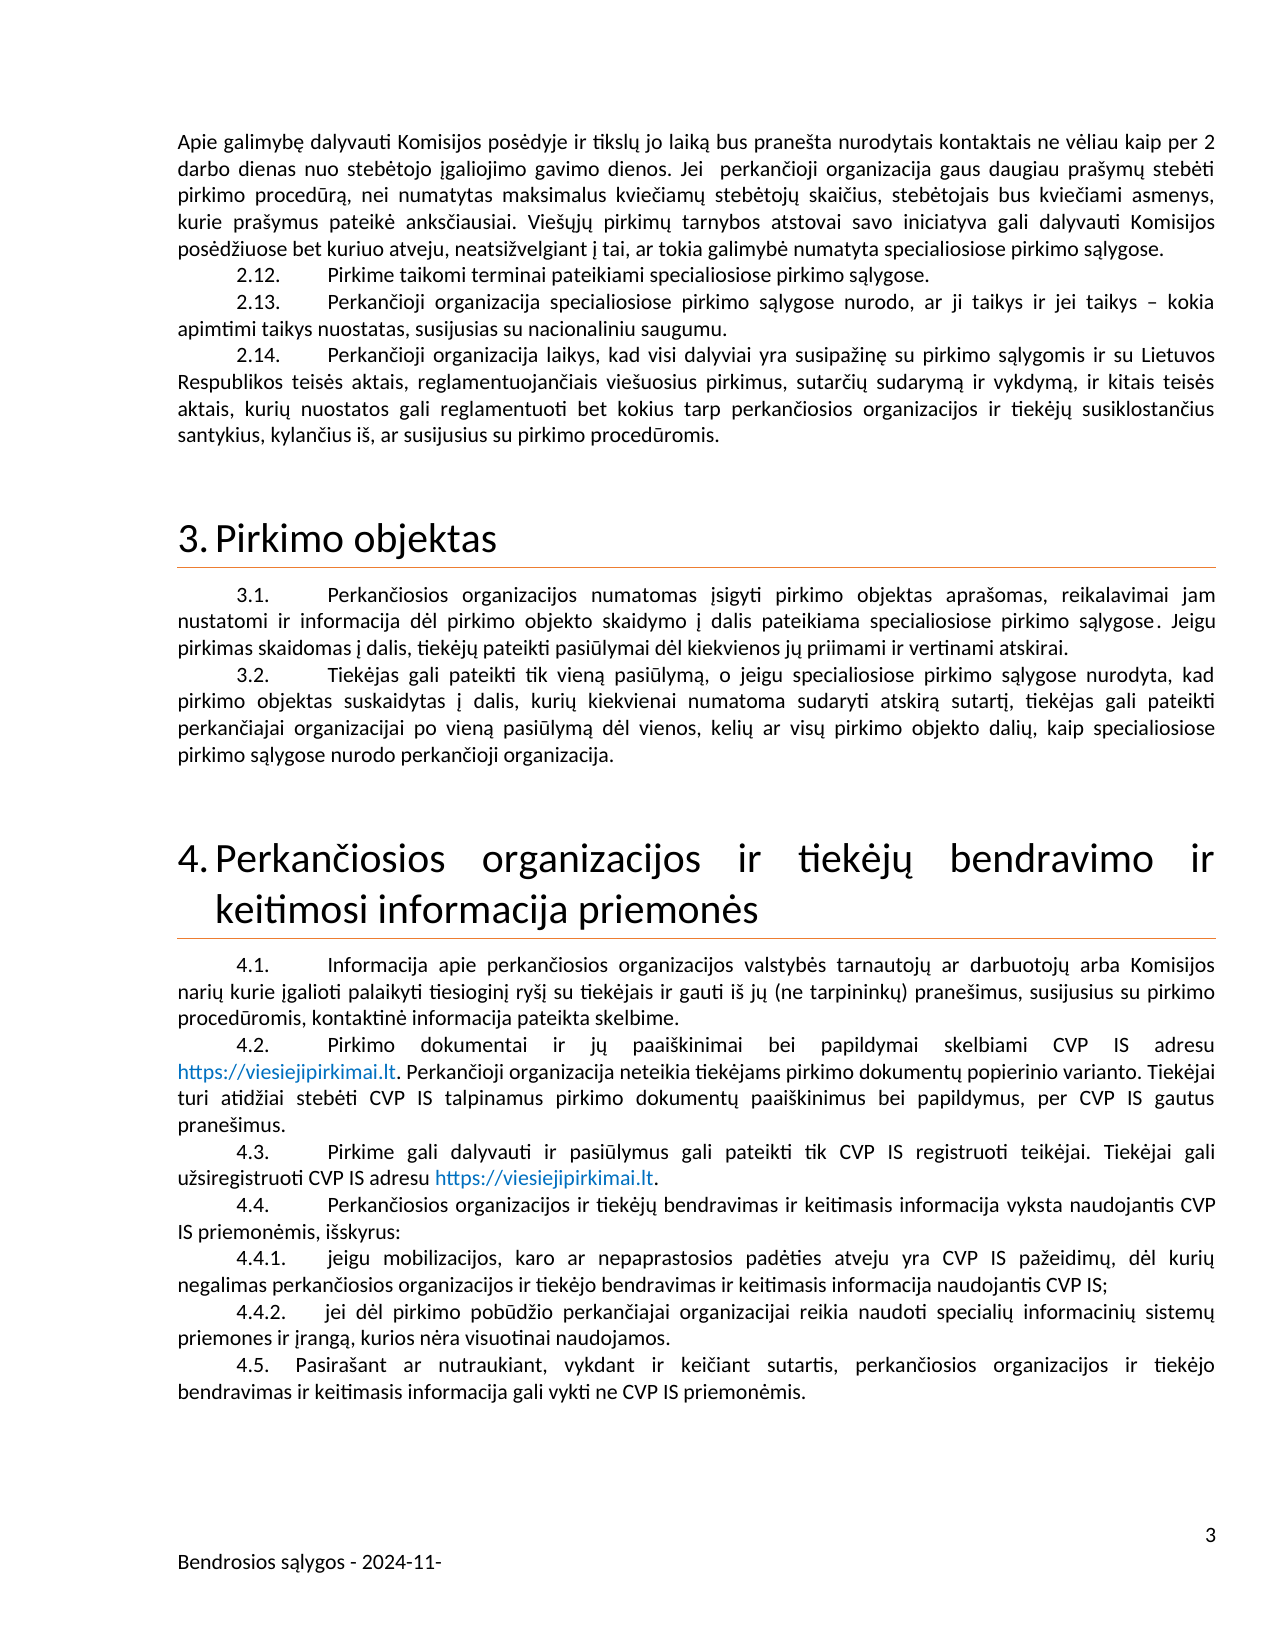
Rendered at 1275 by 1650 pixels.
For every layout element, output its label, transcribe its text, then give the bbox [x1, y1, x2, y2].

list Pirkimo dokumentai ir jų paaiškinimai bei papildymai skelbiami CVP IS adresu https://viesiejipirkimai.lt. Perkančioji organizacija neteikia tiekėjams pirkimo dokumentų popierinio varianto. Tiekėjai turi atidžiai stebėti CVP IS talpinamus pirkimo dokumentų paaiškinimus bei papildymus, per CVP IS gautus pranešimus. [177, 1031, 1216, 1138]
list Perkančioji organizacija specialiosiose pirkimo sąlygose nurodo, ar ji taikys ir jei taikys – kokia apimtimi taikys nuostatas, susijusias su nacionaliniu saugumu. [177, 288, 1216, 342]
list Perkančioji organizacija laikys, kad visi dalyviai yra susipažinę su pirkimo sąlygomis ir su Lietuvos Respublikos teisės aktais, reglamentuojančiais viešuosius pirkimus, sutarčių sudarymą ir vykdymą, ir kitais teisės aktais, kurių nuostatos gali reglamentuoti bet kokius tarp perkančiosios organizacijos ir tiekėjų susiklostančius santykius, kylančius iš, ar susijusius su pirkimo procedūromis. [177, 342, 1216, 448]
list jei dėl pirkimo pobūdžio perkančiajai organizacijai reikia naudoti specialių informacinių sistemų priemones ir įrangą, kurios nėra visuotinai naudojamos. [177, 1298, 1216, 1351]
list Tiekėjas gali pateikti tik vieną pasiūlymą, o jeigu specialiosiose pirkimo sąlygose nurodyta, kad pirkimo objektas suskaidytas į dalis, kurių kiekvienai numatoma sudaryti atskirą sutartį, tiekėjas gali pateikti perkančiajai organizacijai po vieną pasiūlymą dėl vienos, kelių ar visų pirkimo objekto dalių, kaip specialiosiose pirkimo sąlygose nurodo perkančioji organizacija. [177, 661, 1216, 768]
list jeigu mobilizacijos, karo ar nepaprastosios padėties atveju yra CVP IS pažeidimų, dėl kurių negalimas perkančiosios organizacijos ir tiekėjo bendravimas ir keitimasis informacija naudojantis CVP IS; [177, 1244, 1216, 1298]
list Perkančiosios organizacijos ir tiekėjų bendravimas ir keitimasis informacija vyksta naudojantis CVP IS priemonėmis, išskyrus: [177, 1191, 1216, 1244]
list Pasirašant ar nutraukiant, vykdant ir keičiant sutartis, perkančiosios organizacijos ir tiekėjo bendravimas ir keitimasis informacija gali vykti ne CVP IS priemonėmis. [177, 1351, 1216, 1404]
subtitle Pirkimo objektas [177, 512, 1216, 567]
subtitle Perkančiosios organizacijos ir tiekėjų bendravimo ir keitimosi informacija priemonės [177, 832, 1216, 938]
list Informacija apie perkančiosios organizacijos valstybės tarnautojų ar darbuotojų arba Komisijos narių kurie įgalioti palaikyti tiesioginį ryšį su tiekėjais ir gauti iš jų (ne tarpininkų) pranešimus, susijusius su pirkimo procedūromis, kontaktinė informacija pateikta skelbime. [177, 951, 1216, 1031]
list Pirkime gali dalyvauti ir pasiūlymus gali pateikti tik CVP IS registruoti teikėjai. Tiekėjai gali užsiregistruoti CVP IS adresu https://viesiejipirkimai.lt. [177, 1138, 1216, 1191]
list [177, 128, 1216, 262]
list Perkančiosios organizacijos numatomas įsigyti pirkimo objektas aprašomas, reikalavimai jam nustatomi ir informacija dėl pirkimo objekto skaidymo į dalis pateikiama specialiosiose pirkimo sąlygose. Jeigu pirkimas skaidomas į dalis, tiekėjų pateikti pasiūlymai dėl kiekvienos jų priimami ir vertinami atskirai. [177, 581, 1216, 661]
list Pirkime taikomi terminai pateikiami specialiosiose pirkimo sąlygose. [177, 262, 1216, 288]
